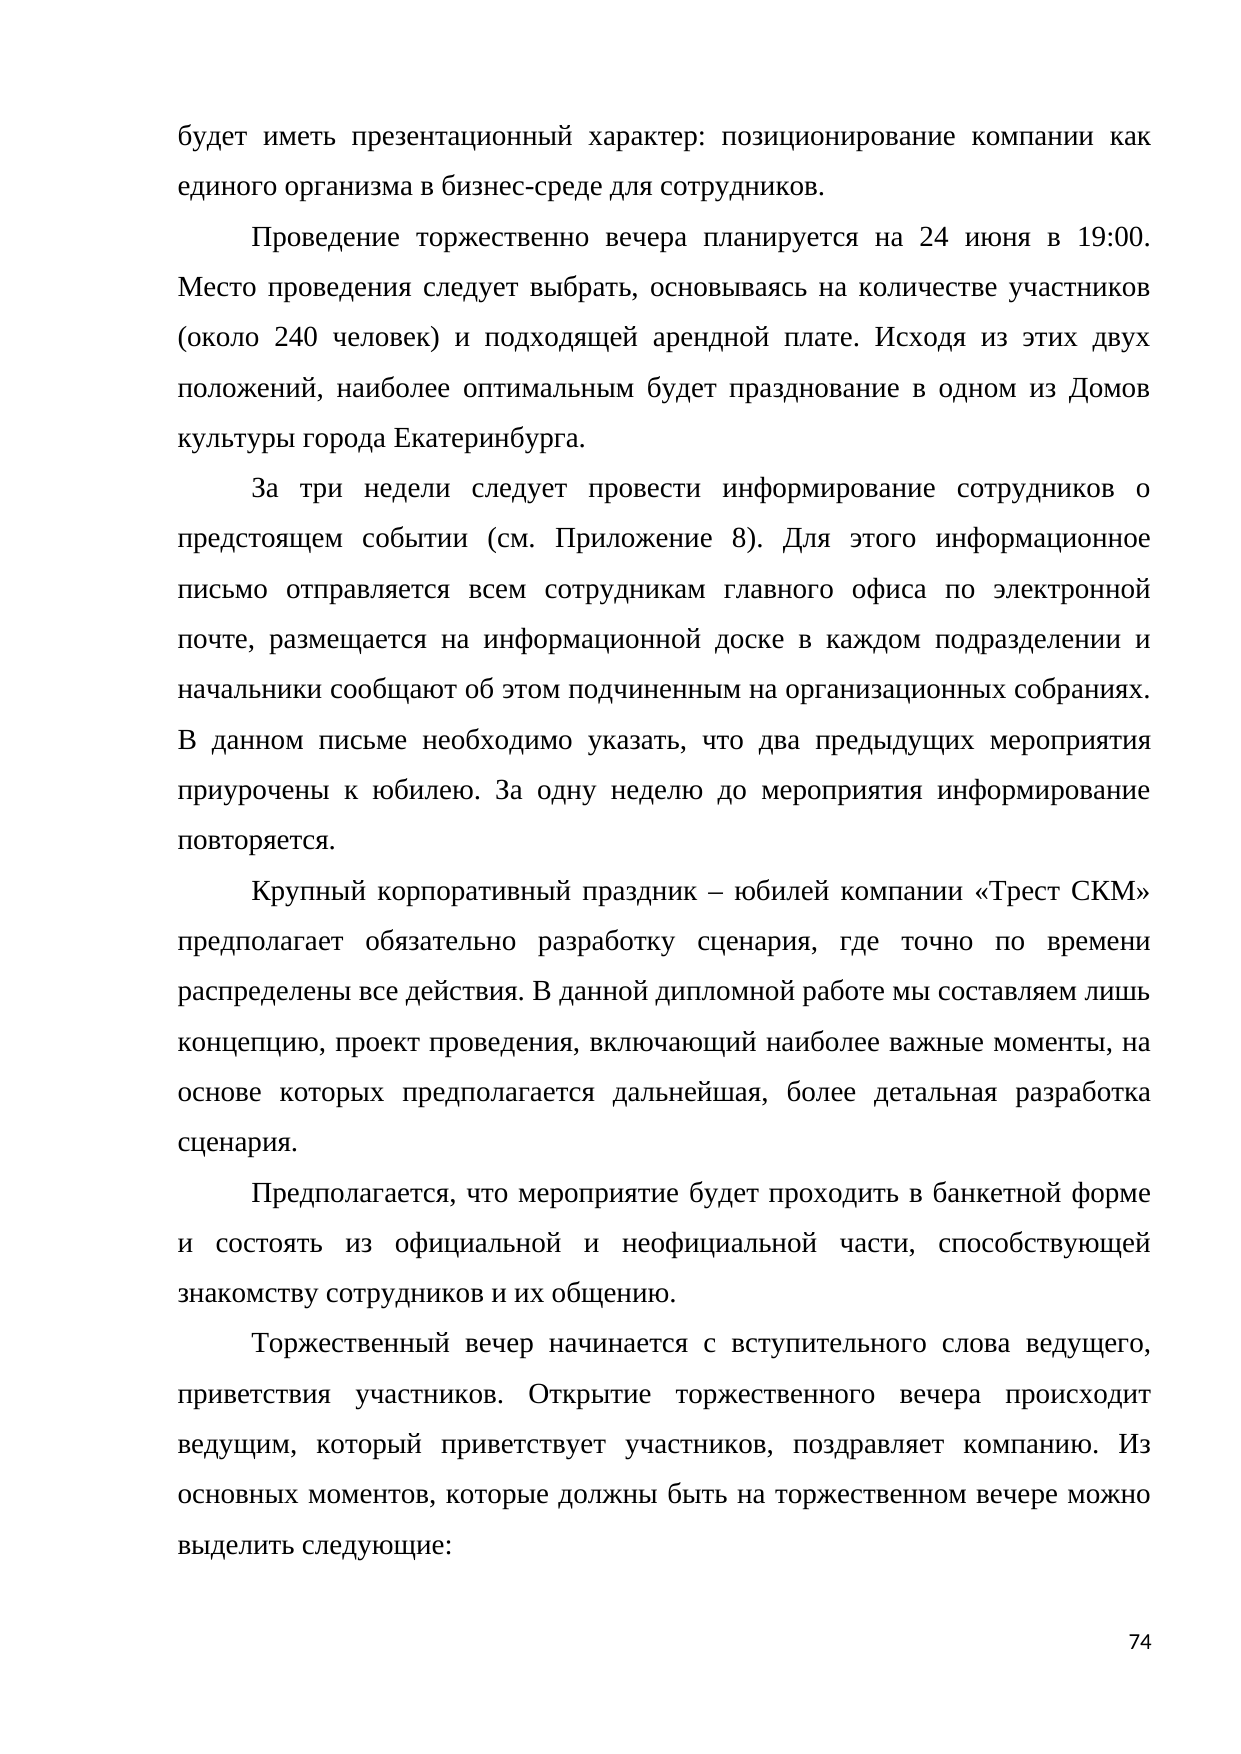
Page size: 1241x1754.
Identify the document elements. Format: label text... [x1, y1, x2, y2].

text За три недели следует провести информирование сотрудников о предстоящем событии (см. Приложение 8). Для этого информационное письмо отправляется всем сотрудникам главного офиса по электронной почте, размещается на информационной доске в каждом подразделении и начальники сообщают об этом подчиненным на организационных собраниях. В данном письме необходимо указать, что два предыдущих мероприятия приурочены к юбилею. За одну неделю до мероприятия информирование повторяется. [177, 470, 1152, 856]
text Проведение торжественно вечера планируется на 24 июня в 19:00. Место проведения следует выбрать, основываясь на количестве участников (около 240 человек) и подходящей арендной плате. Исходя из этих двух положений, наиболее оптимальным будет празднование в одном из Домов культуры города Екатеринбурга. [177, 219, 1152, 453]
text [177, 118, 1152, 202]
text Торжественный вечер начинается с вступительного слова ведущего, приветствия участников. Открытие торжественного вечера происходит ведущим, который приветствует участников, поздравляет компанию. Из основных моментов, которые должны быть на торжественном вечере можно выделить следующие: [177, 1326, 1152, 1560]
text Крупный корпоративный праздник – юбилей компании «Трест СКМ» предполагает обязательно разработку сценария, где точно по времени распределены все действия. В данной дипломной работе мы составляем лишь концепцию, проект проведения, включающий наиболее важные моменты, на основе которых предполагается дальнейшая, более детальная разработка сценария. [177, 873, 1152, 1158]
text Предполагается, что мероприятие будет проходить в банкетной форме и состоять из официальной и неофициальной части, способствующей знакомству сотрудников и их общению. [177, 1175, 1152, 1309]
